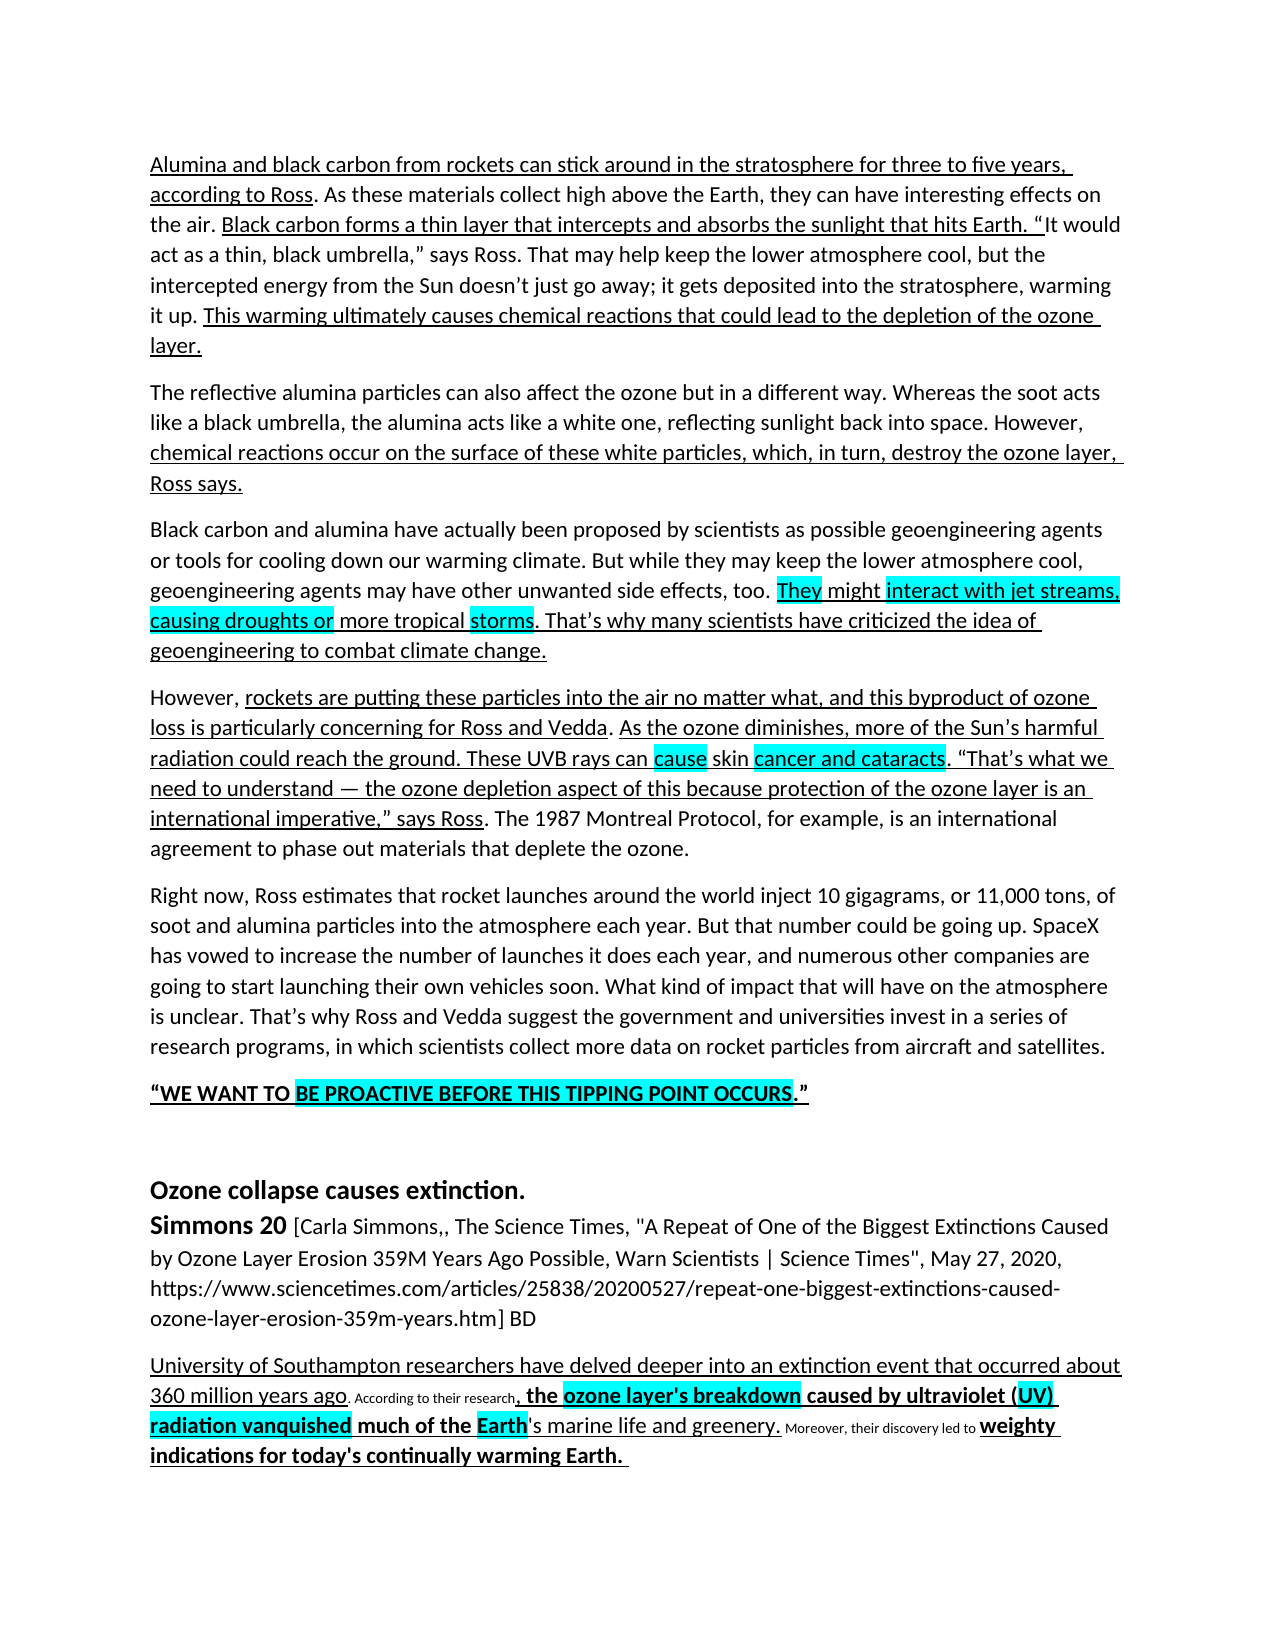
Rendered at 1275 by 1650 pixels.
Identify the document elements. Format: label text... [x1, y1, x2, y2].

text However, rockets are putting these particles into the air no matter what, and this byproduct of ozone loss is particularly concerning for Ross and Vedda. As the ozone diminishes, more of the Sun’s harmful radiation could reach the ground. These UVB rays can cause skin cancer and cataracts. “That’s what we need to understand — the ozone depletion aspect of this because protection of the ozone layer is an international imperative,” says Ross. The 1987 Montreal Protocol, for example, is an international agreement to phase out materials that deplete the ozone. [150, 683, 1125, 862]
text University of Southampton researchers have delved deeper into an extinction event that occurred about 360 million years ago. According to their research, the ozone layer's breakdown caused by ultraviolet (UV) radiation vanquished much of the Earth's marine life and greenery. Moreover, their discovery led to weighty indications for today's continually warming Earth. [150, 1351, 1125, 1470]
text Black carbon and alumina have actually been proposed by scientists as possible geoengineering agents or tools for cooling down our warming climate. But while they may keep the lower atmosphere cool, geoengineering agents may have other unwanted side effects, too. They might interact with jet streams, causing droughts or more tropical storms. That’s why many scientists have criticized the idea of geoengineering to combat climate change. [150, 516, 1125, 664]
text “WE WANT TO BE PROACTIVE BEFORE THIS TIPPING POINT OCCURS.” [793, 1079, 1125, 1107]
text Simmons 20 [Carla Simmons,, The Science Times, "A Repeat of One of the Biggest Extinctions Caused by Ozone Layer Erosion 359M Years Ago Possible, Warn Scientists | Science Times", May 27, 2020, https://www.sciencetimes.com/articles/25838/20200527/repeat-one-biggest-extinctions-caused-ozone-layer-erosion-359m-years.htm] BD [150, 1208, 1125, 1332]
text Right now, Ross estimates that rocket launches around the world inject 10 gigagrams, or 11,000 tons, of soot and alumina particles into the atmosphere each year. But that number could be going up. SpaceX has vowed to increase the number of launches it does each year, and numerous other companies are going to start launching their own vehicles soon. What kind of impact that will have on the atmosphere is unclear. That’s why Ross and Vedda suggest the government and universities invest in a series of research programs, in which scientists collect more data on rocket particles from aircraft and satellites. [150, 881, 1125, 1060]
subtitle Ozone collapse causes extinction. [150, 1173, 1125, 1206]
text The reflective alumina particles can also affect the ozone but in a different way. Whereas the soot acts like a black umbrella, the alumina acts like a white one, reflecting sunlight back into space. However, chemical reactions occur on the surface of these white particles, which, in turn, destroy the ozone layer, Ross says. [150, 378, 1125, 497]
text Alumina and black carbon from rockets can stick around in the stratosphere for three to five years, according to Ross. As these materials collect high above the Earth, they can have interesting effects on the air. Black carbon forms a thin layer that intercepts and absorbs the sunlight that hits Earth. “It would act as a thin, black umbrella,” says Ross. That may help keep the lower atmosphere cool, but the intercepted energy from the Sun doesn’t just go away; it gets deposited into the stratosphere, warming it up. This warming ultimately causes chemical reactions that could lead to the depletion of the ozone layer. [150, 150, 1125, 359]
